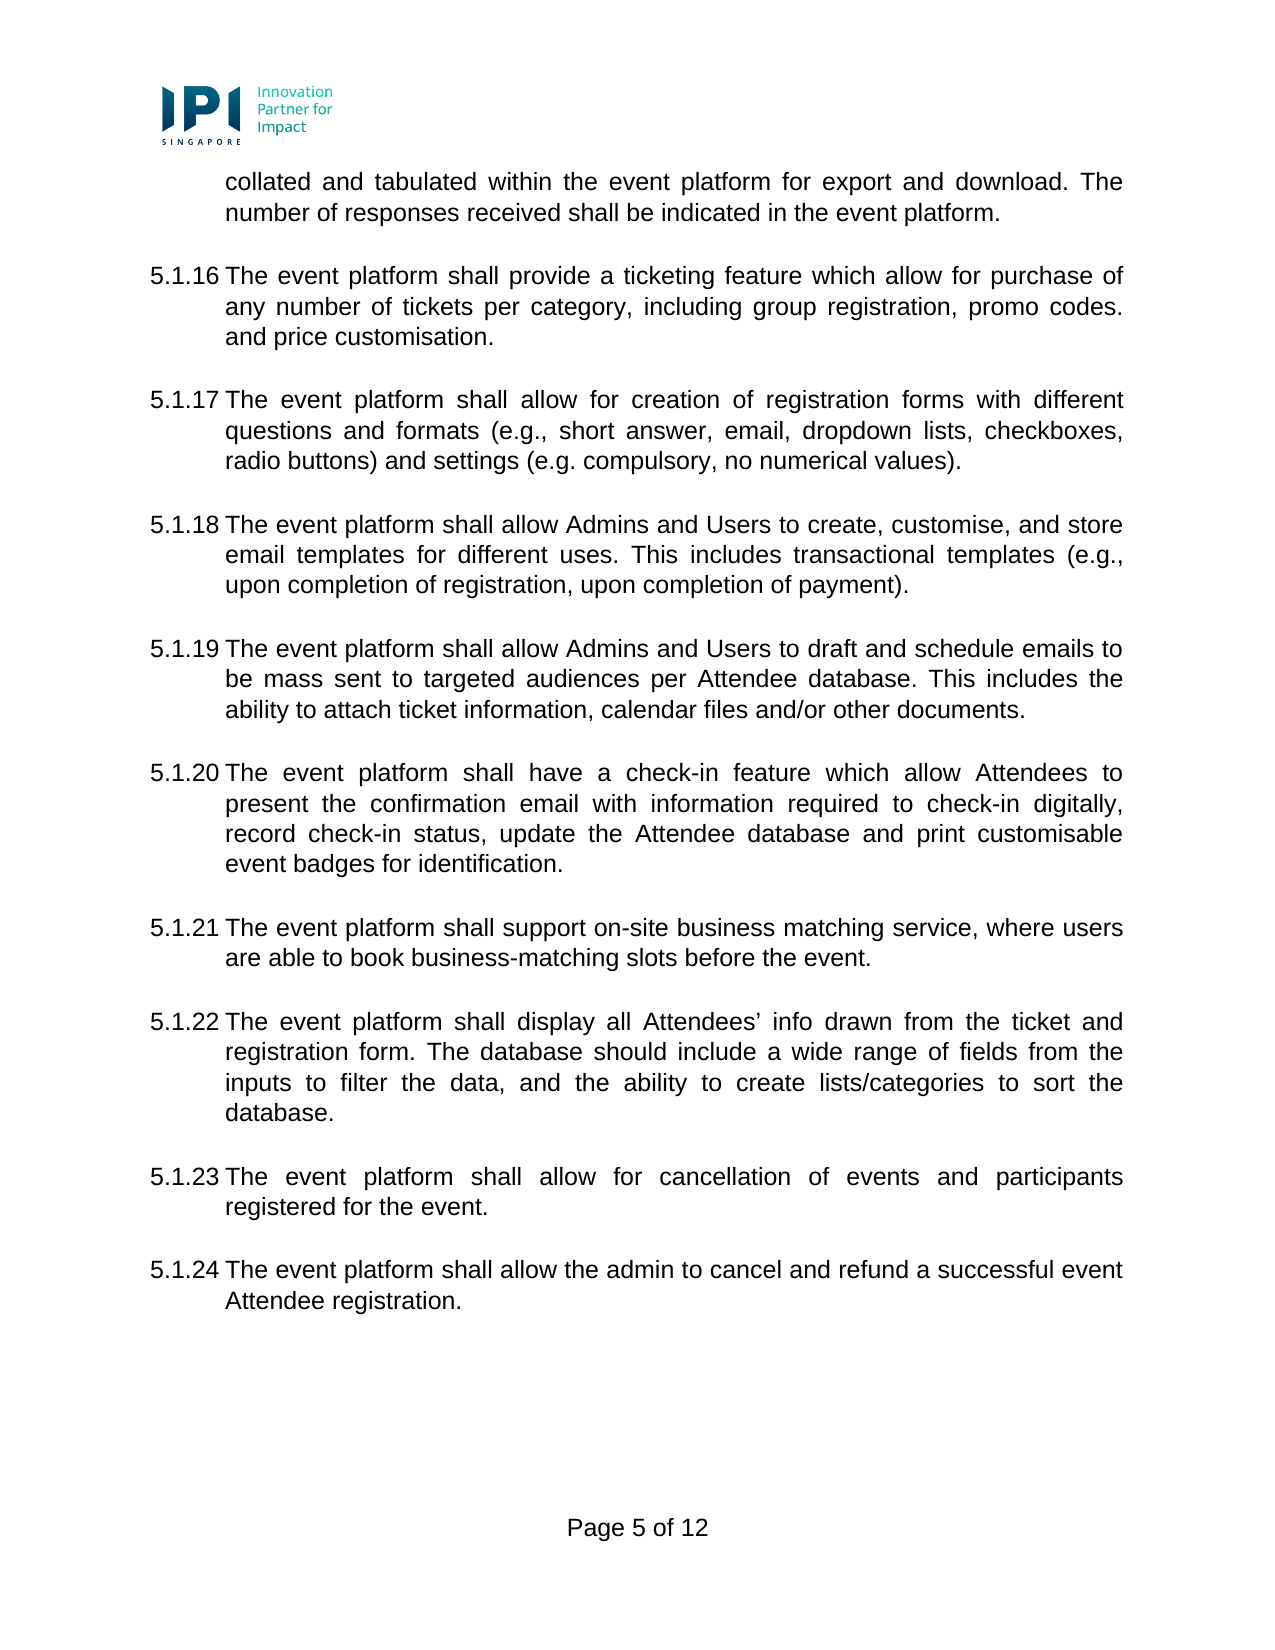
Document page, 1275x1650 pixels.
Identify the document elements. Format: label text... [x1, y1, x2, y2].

list The event platform shall support on-site business matching service, where users are able to book business-matching slots before the event. [150, 913, 1125, 972]
list The event platform shall provide a ticketing feature which allow for purchase of any number of tickets per category, including group registration, promo codes. and price customisation. [150, 261, 1125, 351]
list The event platform shall allow the admin to cancel and refund a successful event Attendee registration. [150, 1255, 1125, 1314]
list The event platform shall display all Attendees’ info drawn from the ticket and registration form. The database should include a wide range of fields from the inputs to filter the data, and the ability to create lists/categories to sort the database. [150, 1007, 1125, 1127]
list The event platform shall allow for cancellation of events and participants registered for the event. [150, 1161, 1125, 1221]
list The event platform shall allow Admins and Users to draft and schedule emails to be mass sent to targeted audiences per Attendee database. This includes the ability to attach ticket information, calendar files and/or other documents. [150, 634, 1125, 723]
picture [150, 75, 344, 157]
list The event platform shall allow Admins and Users to create, customise, and store email templates for different uses. This includes transactional templates (e.g., upon completion of registration, upon completion of payment). [150, 510, 1125, 599]
list The event platform shall have a check-in feature which allow Attendees to present the confirmation email with information required to check-in digitally, record check-in status, update the Attendee database and print customisable event badges for identification. [150, 758, 1125, 878]
list The event platform shall allow for creation of registration forms with different questions and formats (e.g., short answer, email, dropdown lists, checkboxes, radio buttons) and settings (e.g. compulsory, no numerical values). [150, 385, 1125, 475]
